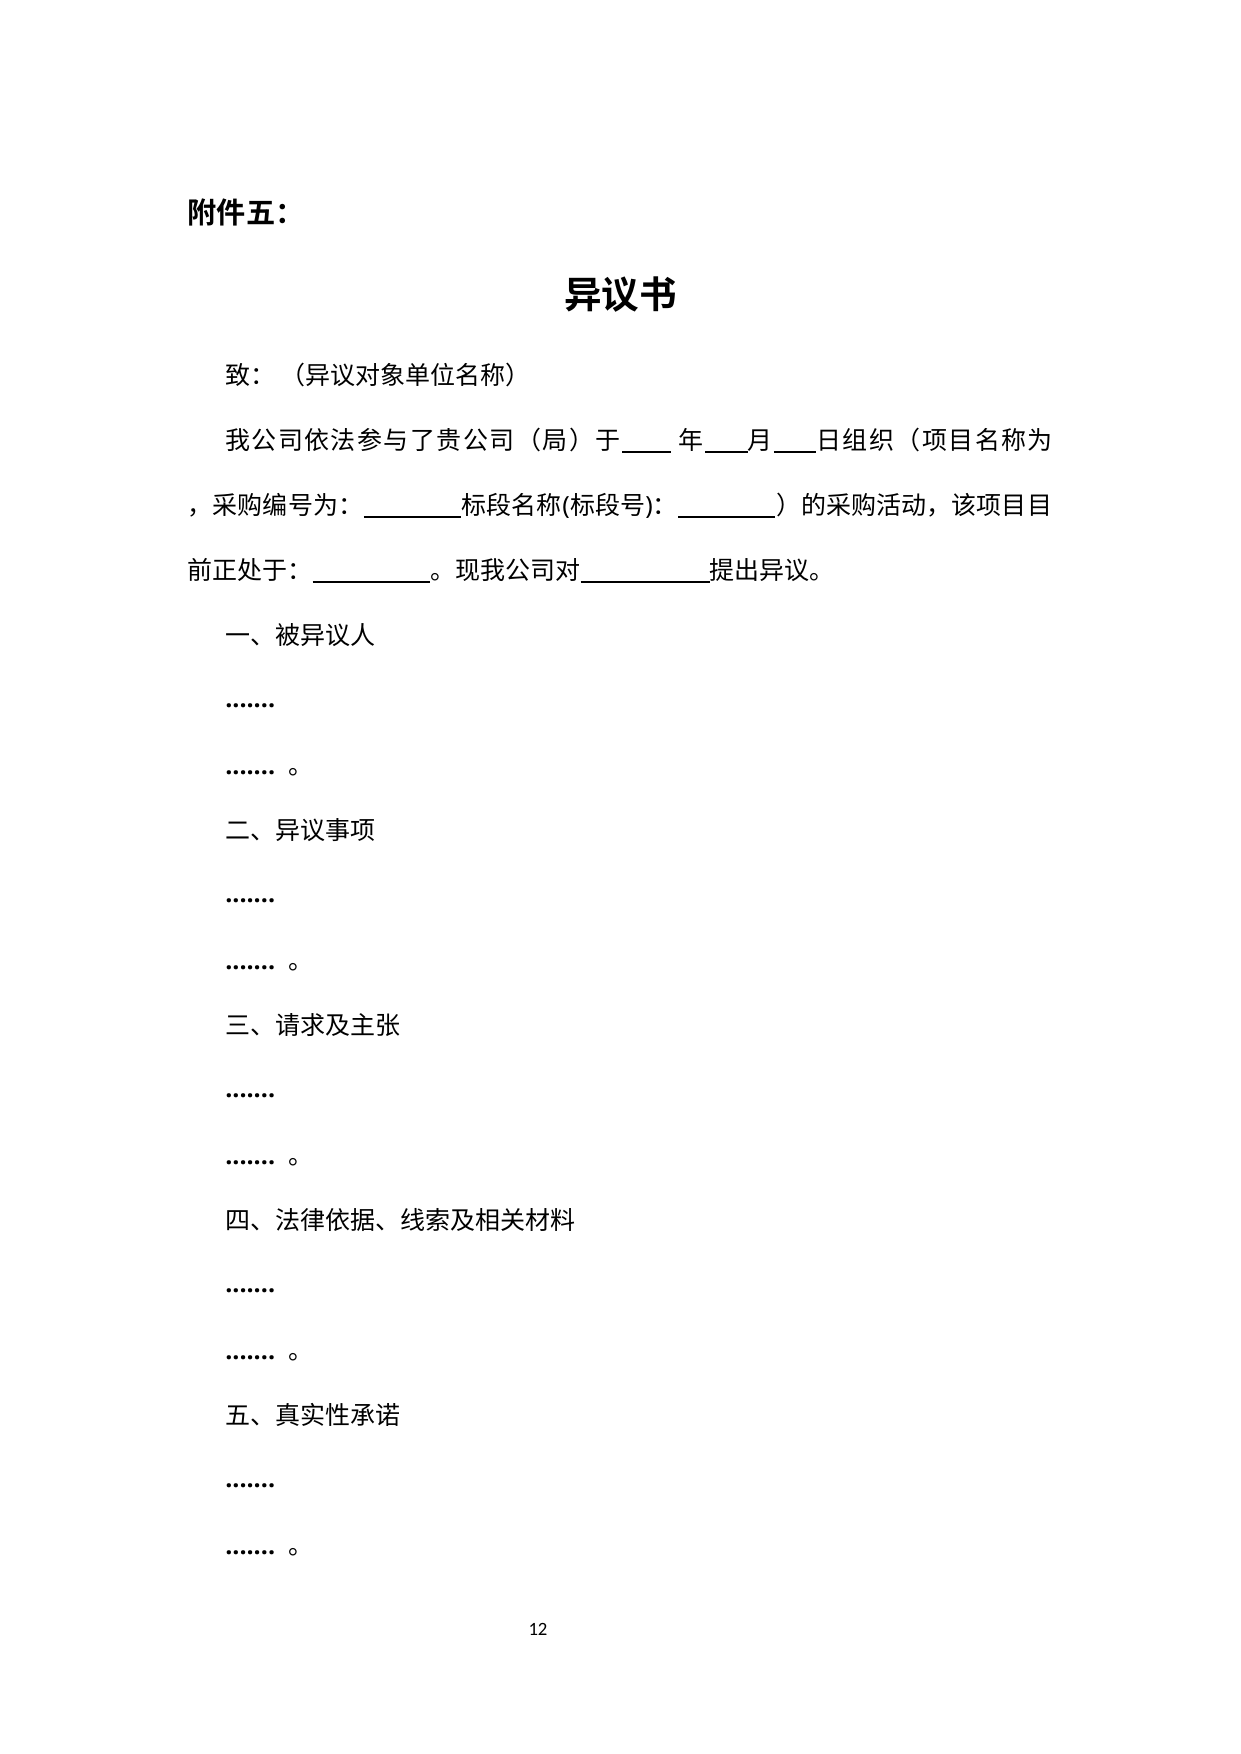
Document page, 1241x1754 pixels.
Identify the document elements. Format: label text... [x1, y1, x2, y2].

text ....... 。 [187, 1121, 1053, 1186]
text ....... 。 [187, 1316, 1053, 1381]
text 五、真实性承诺 [187, 1381, 1053, 1446]
text ....... [187, 1056, 1053, 1121]
text ....... [187, 1446, 1053, 1511]
text ....... 。 [187, 926, 1053, 991]
list 异议书 [187, 259, 1053, 324]
list 附件五： [187, 178, 1053, 243]
text ....... 。 [187, 1511, 1053, 1576]
text 致： （异议对象单位名称） [187, 341, 1053, 406]
text 二、异议事项 [187, 796, 1053, 861]
text ....... [187, 666, 1053, 731]
text 四、法律依据、线索及相关材料 [187, 1186, 1053, 1251]
text ....... [187, 861, 1053, 926]
text ....... 。 [187, 731, 1053, 796]
text 三、请求及主张 [187, 991, 1053, 1056]
text 我公司依法参与了贵公司（局）于 年 月 日组织（项目名称为 ，采购编号为： 标段名称(标段号)： ）的采购活动，该项目目前正处于： 。现我公司对 提出异议。 [187, 406, 1053, 601]
text 一、被异议人 [187, 601, 1053, 666]
text ....... [187, 1251, 1053, 1316]
